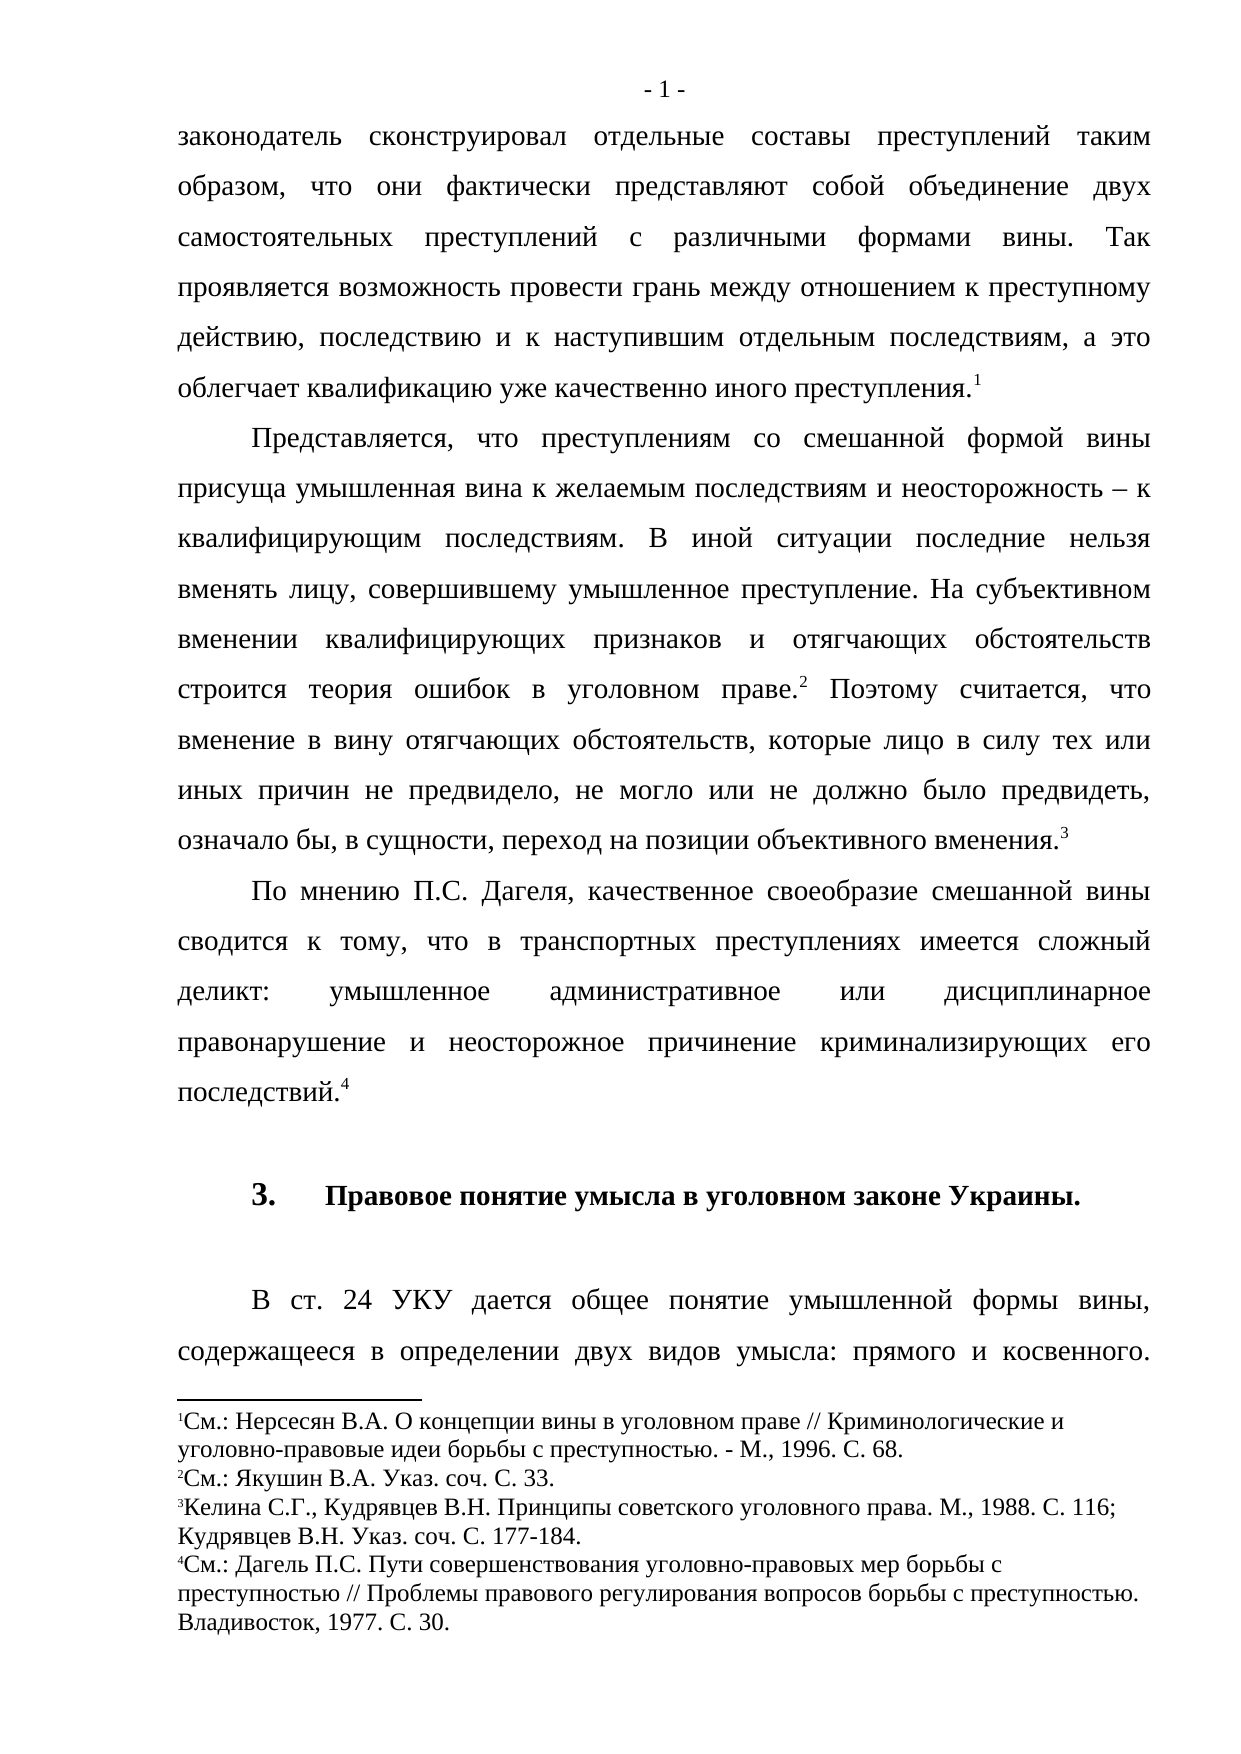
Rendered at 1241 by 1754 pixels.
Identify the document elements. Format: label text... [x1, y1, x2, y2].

text Представляется, что преступлениям со смешанной формой вины присуща умышленная вина к желаемым последствиям и неосторожность – к квалифицирующим последствиям. В иной ситуации последние нельзя вменять лицу, совершившему умышленное преступление. На субъективном вменении квалифицирующих признаков и отягчающих обстоятельств строится теория ошибок в уголовном праве. Поэтому считается, что вменение в вину отягчающих обстоятельств, которые лицо в силу тех или иных причин не предвидело, не могло или не должно было предвидеть, означало бы, в сущности, переход на позиции объективного вменения. [177, 420, 1152, 856]
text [177, 1282, 1152, 1366]
list Правовое понятие умысла в уголовном законе Украины. [177, 1175, 1152, 1213]
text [177, 118, 1152, 403]
text По мнению П.С. Дагеля, качественное своеобразие смешанной вины сводится к тому, что в транспортных преступлениях имеется сложный деликт: умышленное административное или дисциплинарное правонарушение и неосторожное причинение криминализирующих его последствий. [177, 873, 1152, 1108]
